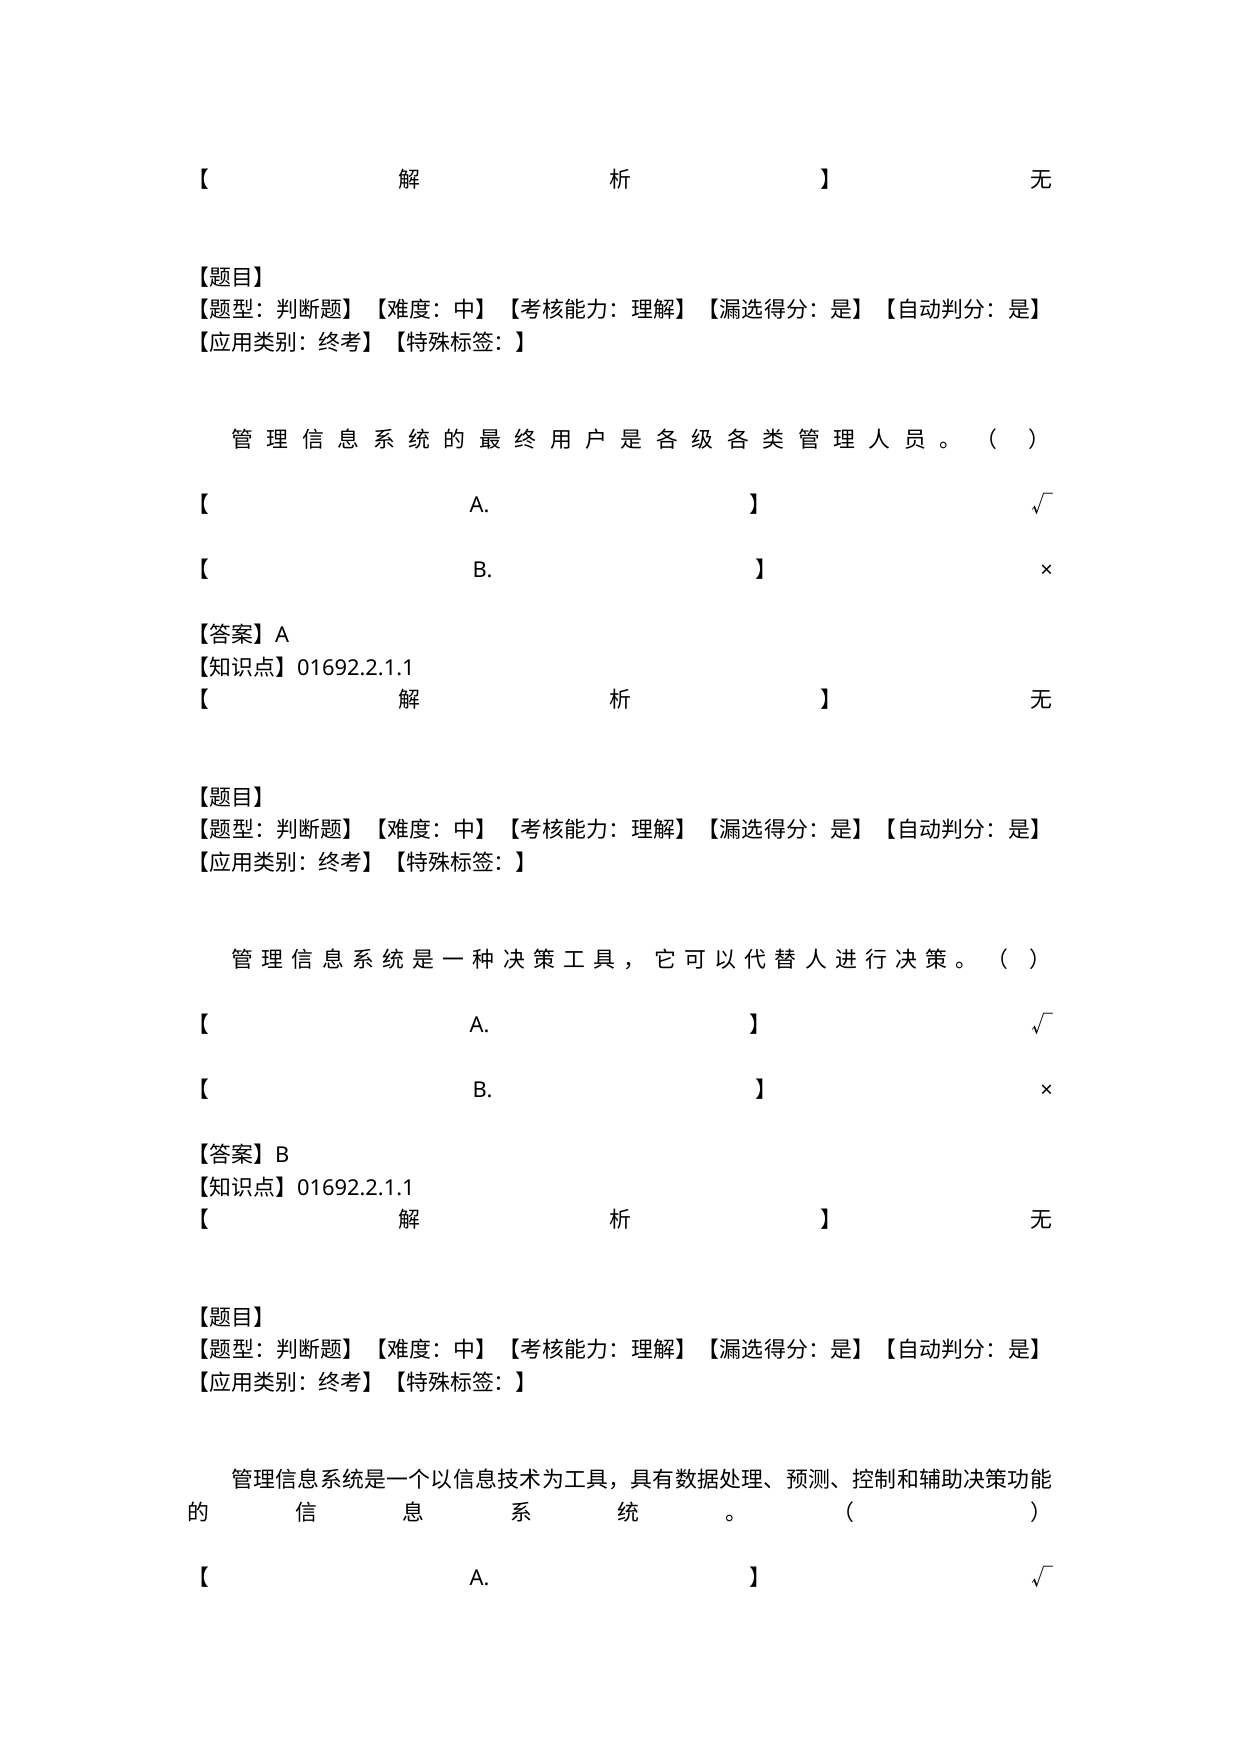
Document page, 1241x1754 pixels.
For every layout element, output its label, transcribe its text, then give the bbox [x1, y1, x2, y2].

text 【B.】× [187, 1072, 1053, 1137]
text 【题型：判断题】【难度：中】【考核能力：理解】【漏选得分：是】【自动判分：是】【应用类别：终考】【特殊标签：】 [187, 812, 1053, 877]
text 【答案】A [187, 617, 1053, 649]
text 管理信息系统是一种决策工具，它可以代替人进行决策。（ ） [187, 877, 1053, 1007]
text 【题目】 [187, 779, 1053, 812]
text 【知识点】01692.2.1.1 [187, 649, 1053, 682]
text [187, 292, 1053, 357]
text 【A.】√ [187, 1559, 1053, 1592]
text 【解析】无 [187, 162, 1053, 227]
text 【题目】 [187, 1299, 1053, 1332]
text 【解析】无 [187, 682, 1053, 747]
text 【A.】√ [187, 1007, 1053, 1072]
text 【题目】 [187, 259, 1053, 292]
text 管理信息系统是一个以信息技术为工具，具有数据处理、预测、控制和辅助决策功能的信息系统。（ ） [187, 1397, 1053, 1559]
text 【B.】× [187, 552, 1053, 617]
text 【答案】B [187, 1137, 1053, 1169]
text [187, 1332, 1053, 1397]
text 【A.】√ [187, 487, 1053, 552]
text 【解析】无 [187, 1202, 1053, 1267]
text 管理信息系统的最终用户是各级各类管理人员。（ ） [187, 357, 1053, 487]
text 【知识点】01692.2.1.1 [187, 1169, 1053, 1202]
